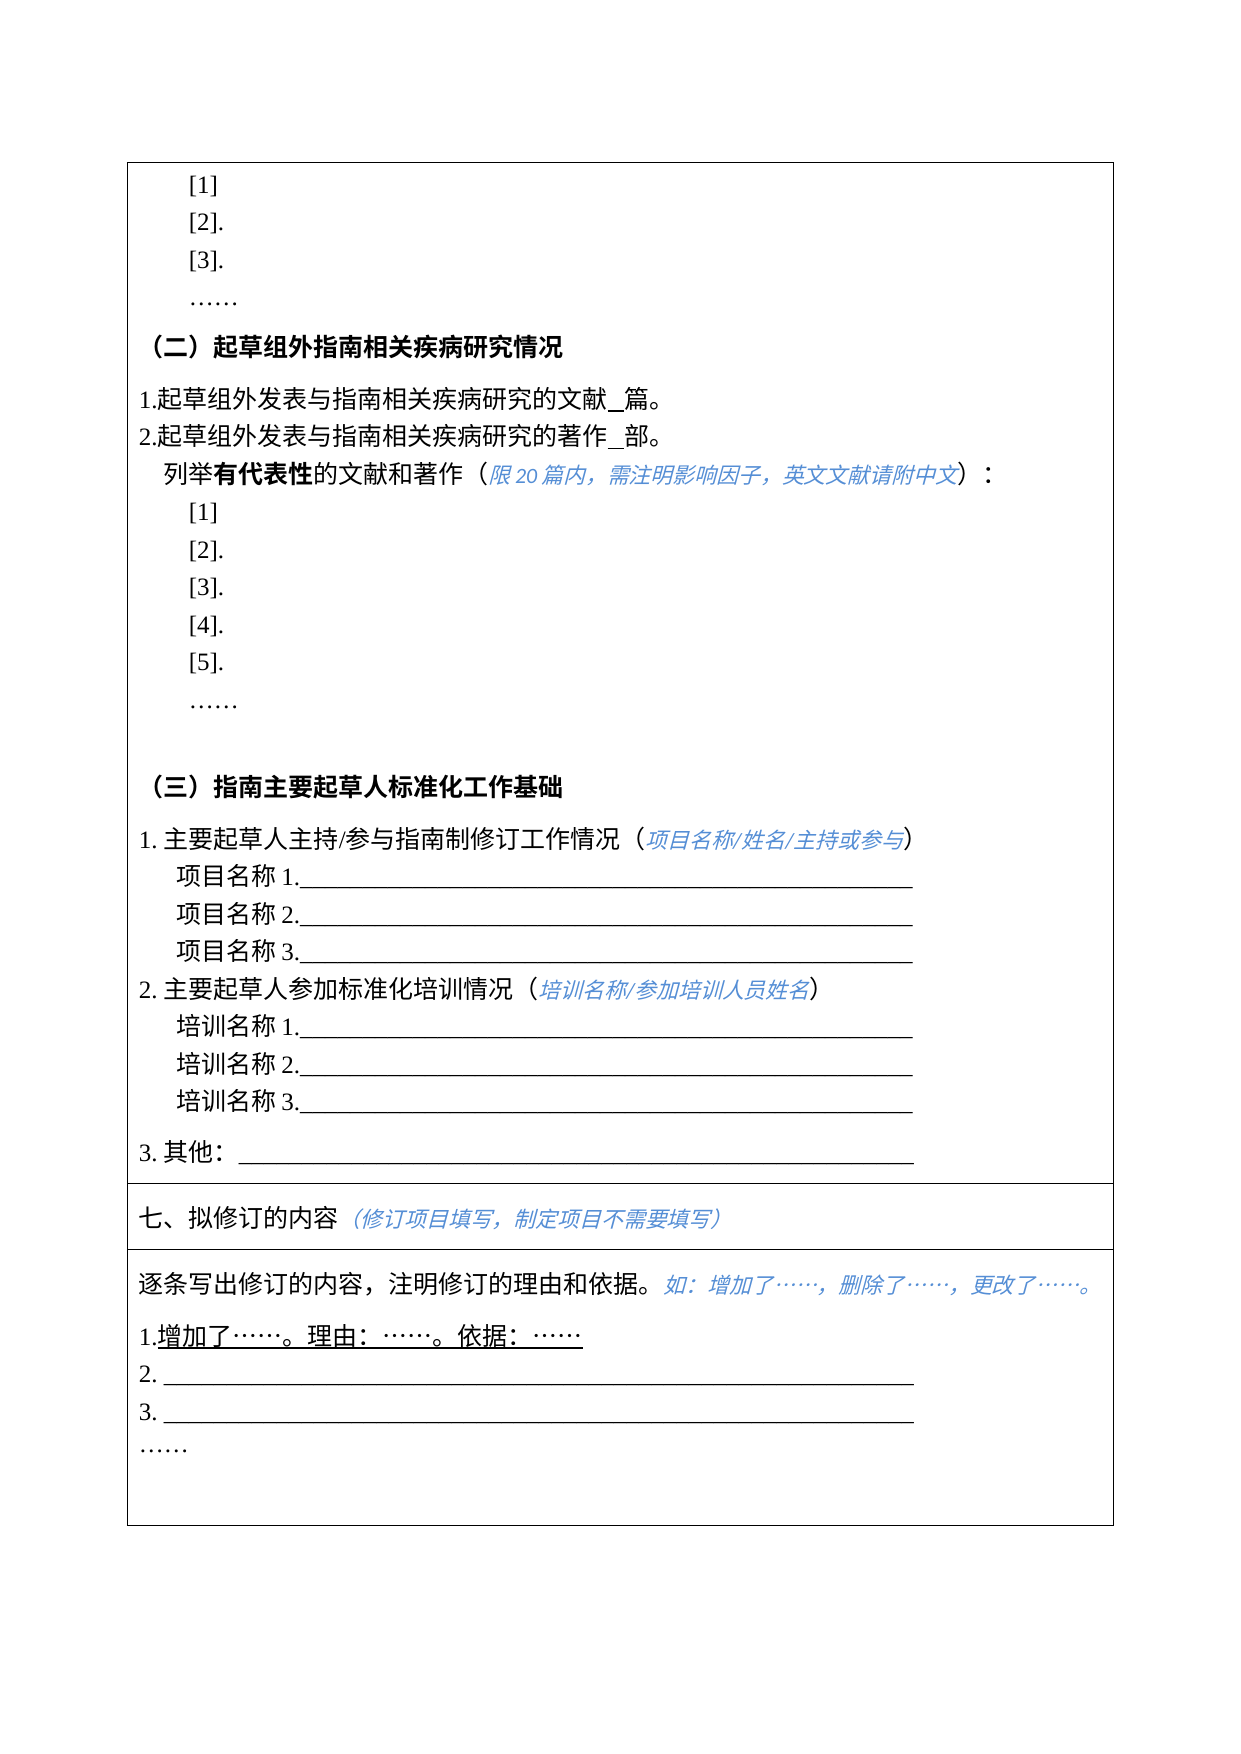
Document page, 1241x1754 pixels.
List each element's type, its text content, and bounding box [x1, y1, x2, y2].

table_cell 七、拟修订的内容（修订项目填写，制定项目不需要填写） [128, 1184, 1113, 1249]
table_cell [128, 163, 1113, 1183]
table_cell 逐条写出修订的内容，注明修订的理由和依据。如：增加了……，删除了……，更改了……。 1.增加了……。理由：……。依据：…… 2. ____________________________________________________________ 3. ____________________________________________________________ …… [128, 1250, 1113, 1525]
